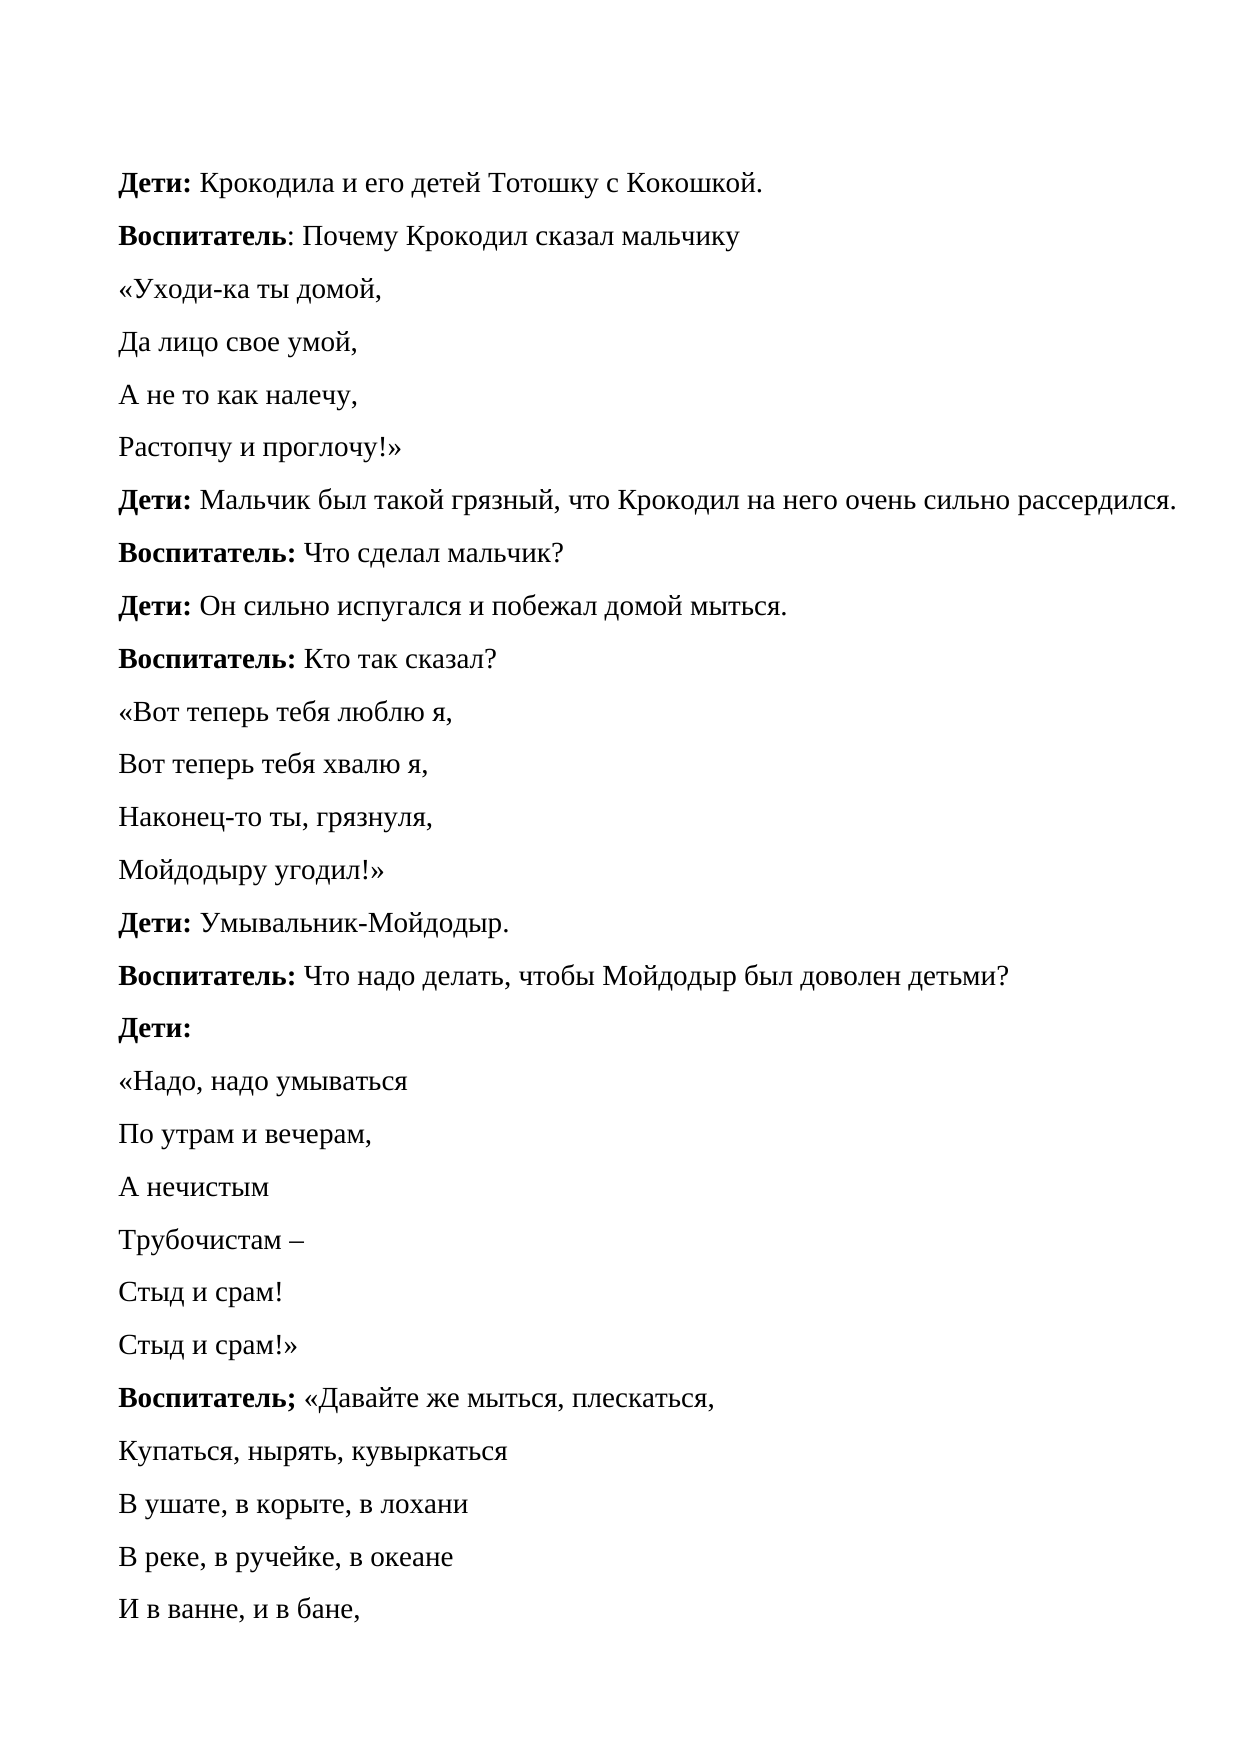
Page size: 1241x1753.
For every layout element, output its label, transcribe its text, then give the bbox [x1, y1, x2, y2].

text Дети: Крокодила и его детей Тотошку с Кокошкой. [118, 166, 1240, 199]
text «Надо, надо умываться [118, 1063, 1240, 1097]
text В ушате, в корыте, в лохани [118, 1486, 1240, 1519]
text Мойдодыру угодил!» [118, 852, 1240, 886]
text Воспитатель: Что сделал мальчик? [118, 535, 1240, 569]
text «Уходи-ка ты домой, [118, 271, 1240, 305]
text Наконец-то ты, грязнуля, [118, 799, 1240, 833]
text Воспитатель: Кто так сказал? [118, 641, 1240, 674]
text Воспитатель: Что надо делать, чтобы Мойдодыр был доволен детьми? [118, 958, 1240, 991]
text «Вот теперь тебя люблю я, [118, 694, 1240, 727]
text Стыд и срам! [118, 1274, 1240, 1308]
text Трубочистам – [118, 1222, 1240, 1255]
text Дети: Умывальник-Мойдодыр. [118, 905, 1240, 938]
text Дети: Он сильно испугался и побежал домой мыться. [118, 588, 1240, 622]
text Купаться, нырять, кувыркаться [118, 1433, 1240, 1467]
text Да лицо свое умой, [118, 324, 1240, 357]
text Растопчу и проглочу!» [118, 429, 1240, 463]
text В реке, в ручейке, в океане [118, 1539, 1240, 1572]
text По утрам и вечерам, [118, 1116, 1240, 1150]
text Вот теперь тебя хвалю я, [118, 746, 1240, 780]
text Дети: Мальчик был такой грязный, что Крокодил на него очень сильно рассердился. [118, 482, 1240, 516]
text А нечистым [118, 1169, 1240, 1202]
text Дети: [118, 1011, 1240, 1044]
text Воспитатель; «Давайте же мыться, плескаться, [118, 1380, 1240, 1414]
text Воспитатель: Почему Крокодил сказал мальчику [118, 218, 1240, 252]
text Стыд и срам!» [118, 1327, 1240, 1361]
text А не то как налечу, [118, 377, 1240, 410]
text И в ванне, и в бане, [118, 1591, 1240, 1625]
